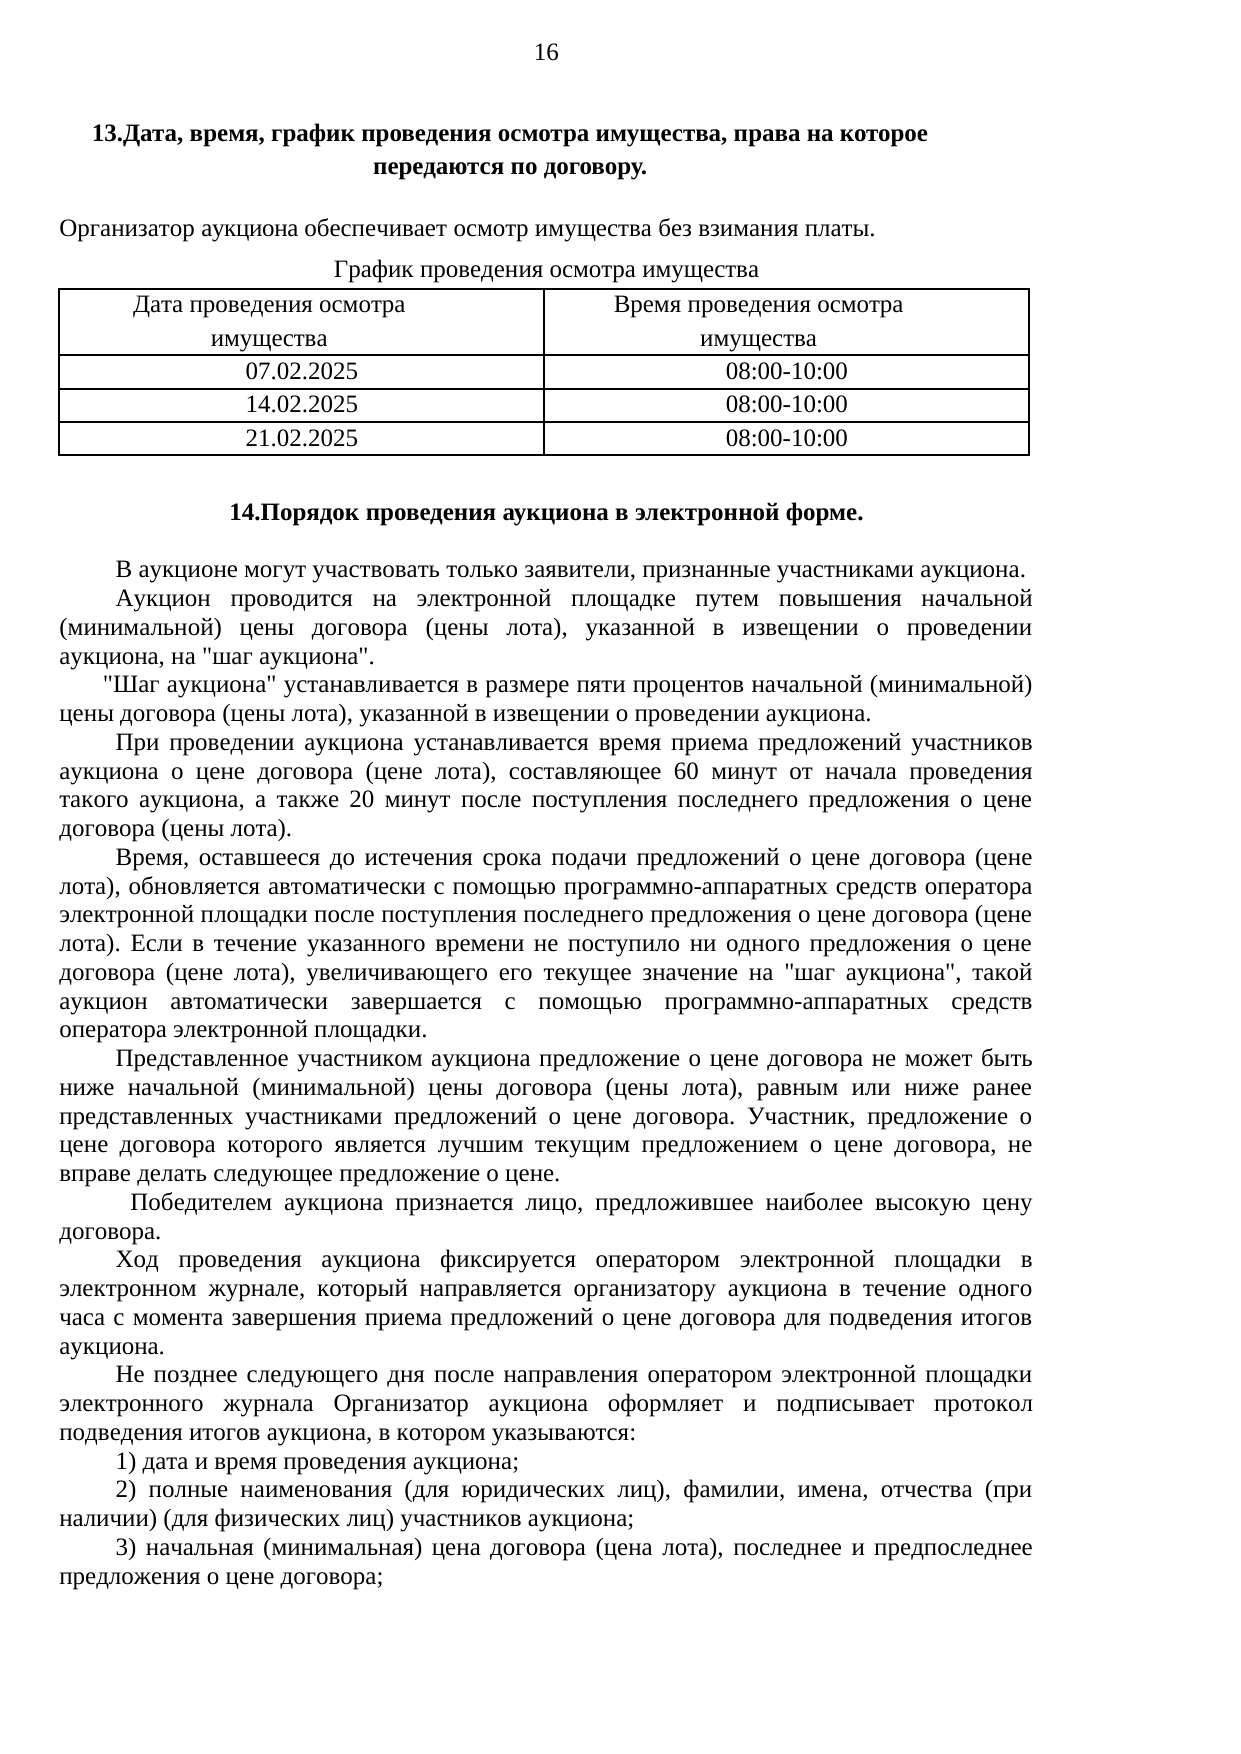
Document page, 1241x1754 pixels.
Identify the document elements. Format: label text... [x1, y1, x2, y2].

table_cell 08:00-10:00 [545, 390, 1028, 421]
text Не позднее следующего дня после направления оператором электронной площадки электронного журнала Организатор аукциона оформляет и подписывает протокол подведения итогов аукциона, в котором указываются: [59, 1359, 1033, 1446]
table_cell 08:00-10:00 [545, 423, 1028, 454]
text Аукцион проводится на электронной площадке путем повышения начальной (минимальной) цены договора (цены лота), указанной в извещении о проведении аукциона, на "шаг аукциона". [59, 583, 1033, 669]
table_header Время проведения осмотра имущества [545, 290, 1028, 354]
text Организатор аукциона обеспечивает осмотр имущества без взимания платы. [59, 213, 1033, 242]
text 3) начальная (минимальная) цена договора (цена лота), последнее и предпоследнее предложения о цене договора; [59, 1532, 1033, 1589]
text Победителем аукциона признается лицо, предложившее наиболее высокую цену договора. [59, 1187, 1033, 1244]
text Представленное участником аукциона предложение о цене договора не может быть ниже начальной (минимальной) цены договора (цены лота), равным или ниже ранее представленных участниками предложений о цене договора. Участник, предложение о цене договора которого является лучшим текущим предложением о цене договора, не вправе делать следующее предложение о цене. [59, 1043, 1033, 1187]
table_cell 07.02.2025 [60, 356, 543, 387]
text Ход проведения аукциона фиксируется оператором электронной площадки в электронном журнале, который направляется организатору аукциона в течение одного часа с момента завершения приема предложений о цене договора для подведения итогов аукциона. [59, 1244, 1033, 1359]
subtitle 14.Порядок проведения аукциона в электронной форме. [59, 497, 1033, 526]
table_cell 08:00-10:00 [545, 356, 1028, 387]
text Время, оставшееся до истечения срока подачи предложений о цене договора (цене лота), обновляется автоматически с помощью программно-аппаратных средств оператора электронной площадки после поступления последнего предложения о цене договора (цене лота). Если в течение указанного времени не поступило ни одного предложения о цене договора (цене лота), увеличивающего его текущее значение на "шаг аукциона", такой аукцион автоматически завершается с помощью программно-аппаратных средств оператора электронной площадки. [59, 842, 1033, 1043]
text График проведения осмотра имущества [59, 254, 1033, 283]
text 2) полные наименования (для юридических лиц), фамилии, имена, отчества (при наличии) (для физических лиц) участников аукциона; [59, 1474, 1033, 1532]
text При проведении аукциона устанавливается время приема предложений участников аукциона о цене договора (цене лота), составляющее 60 минут от начала проведения такого аукциона, а также 20 минут после поступления последнего предложения о цене договора (цены лота). [59, 727, 1033, 842]
table_header Дата проведения осмотра имущества [60, 290, 543, 354]
text "Шаг аукциона" устанавливается в размере пяти процентов начальной (минимальной) цены договора (цены лота), указанной в извещении о проведении аукциона. [59, 669, 1033, 727]
table_cell 21.02.2025 [60, 423, 543, 454]
text В аукционе могут участвовать только заявители, признанные участниками аукциона. [59, 554, 1033, 583]
table_cell 14.02.2025 [60, 390, 543, 421]
text 1) дата и время проведения аукциона; [59, 1446, 1033, 1474]
subtitle 13.Дата, время, график проведения осмотра имущества, права на которое передаются по договору. [59, 118, 961, 180]
